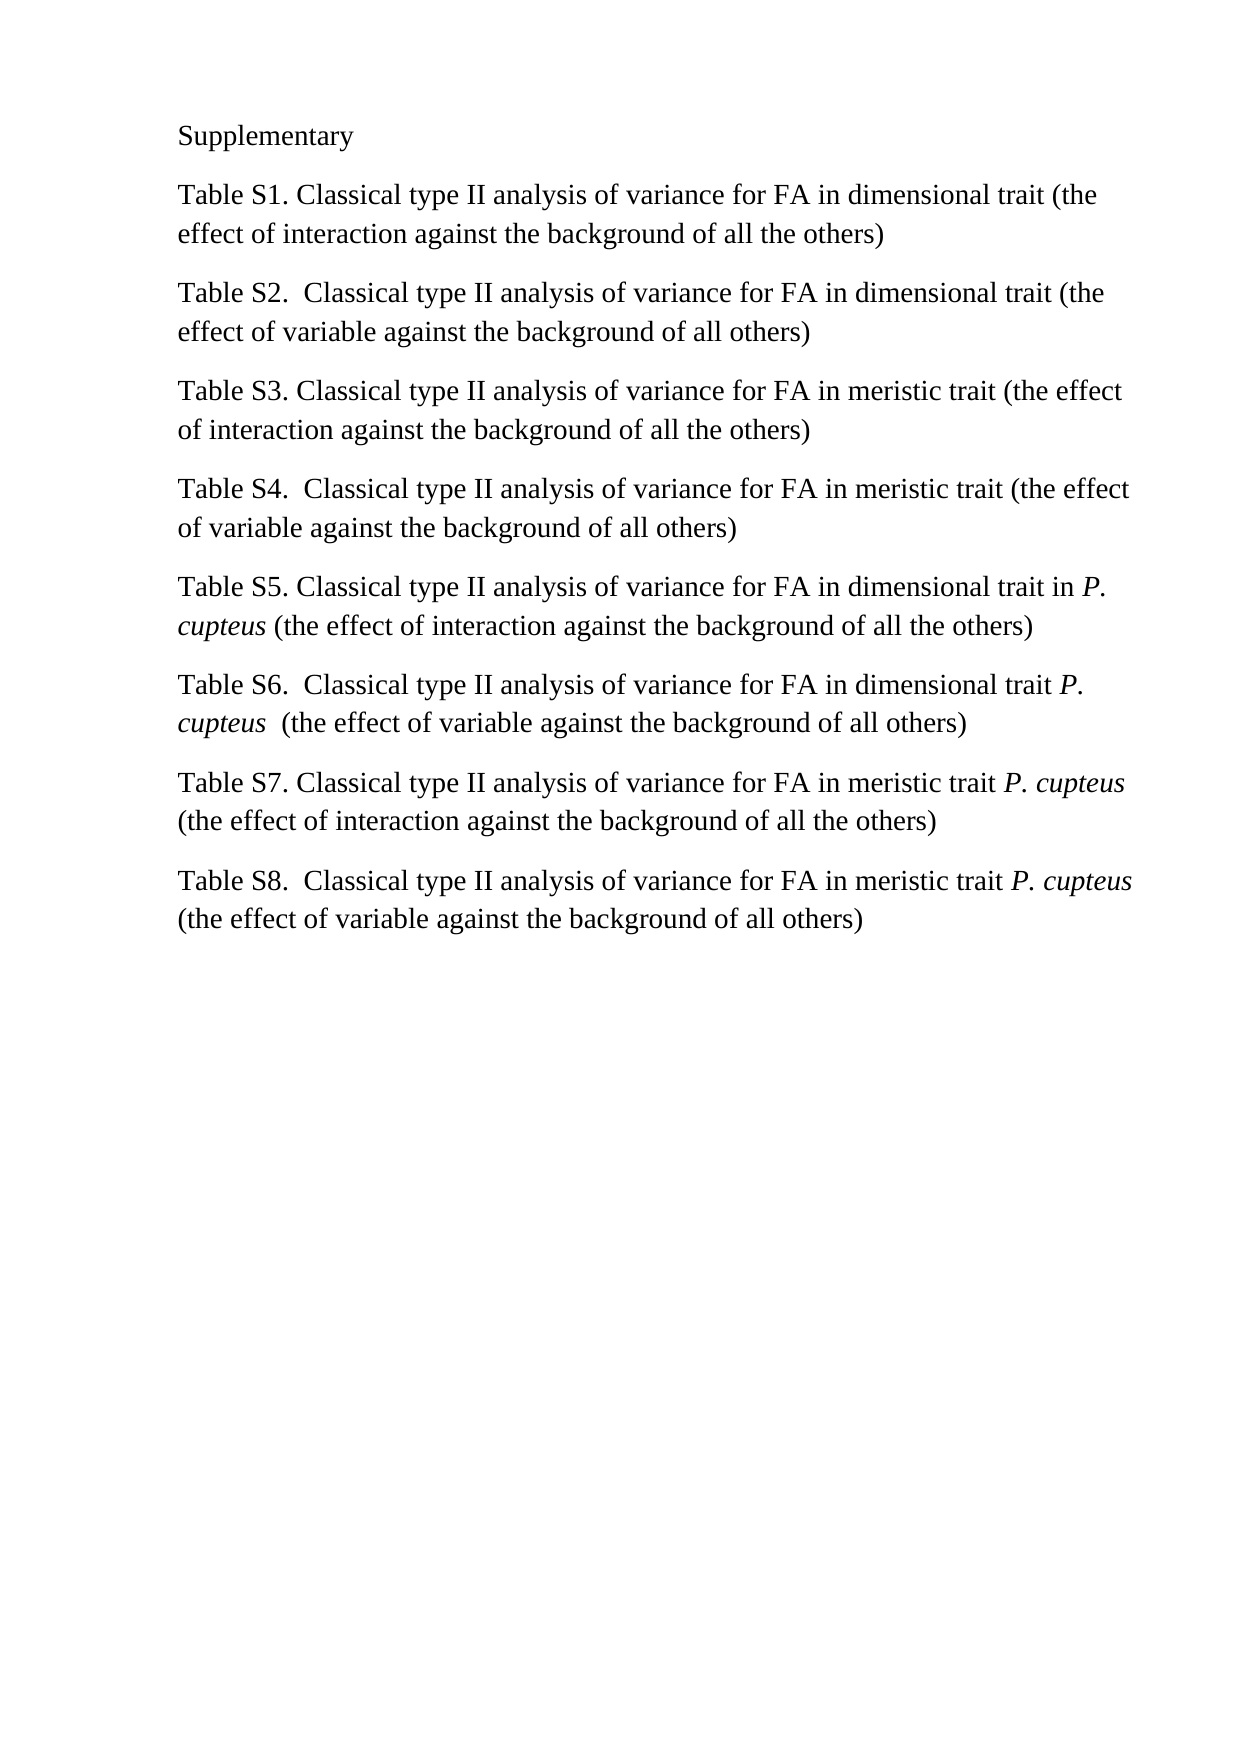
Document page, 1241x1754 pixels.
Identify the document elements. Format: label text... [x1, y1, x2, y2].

text Table S4. Classical type II analysis of variance for FA in meristic trait (the effect of variable against the background of all others) [177, 471, 1152, 543]
text Table S8. Classical type II analysis of variance for FA in meristic trait P. cupteus (the effect of variable against the background of all others) [177, 863, 1152, 935]
text Table S5. Classical type II analysis of variance for FA in dimensional trait in P. cupteus (the effect of interaction against the background of all the others) [177, 569, 1152, 641]
text Table S7. Classical type II analysis of variance for FA in meristic trait P. cupteus (the effect of interaction against the background of all the others) [177, 765, 1152, 837]
text Table S1. Classical type II analysis of variance for FA in dimensional trait (the effect of interaction against the background of all the others) [177, 177, 1152, 249]
text Table S3. Classical type II analysis of variance for FA in meristic trait (the effect of interaction against the background of all the others) [177, 373, 1152, 445]
text Supplementary [177, 118, 1152, 152]
text Table S2. Classical type II analysis of variance for FA in dimensional trait (the effect of variable against the background of all others) [177, 275, 1152, 347]
text Table S6. Classical type II analysis of variance for FA in dimensional trait P. cupteus (the effect of variable against the background of all others) [177, 667, 1152, 739]
